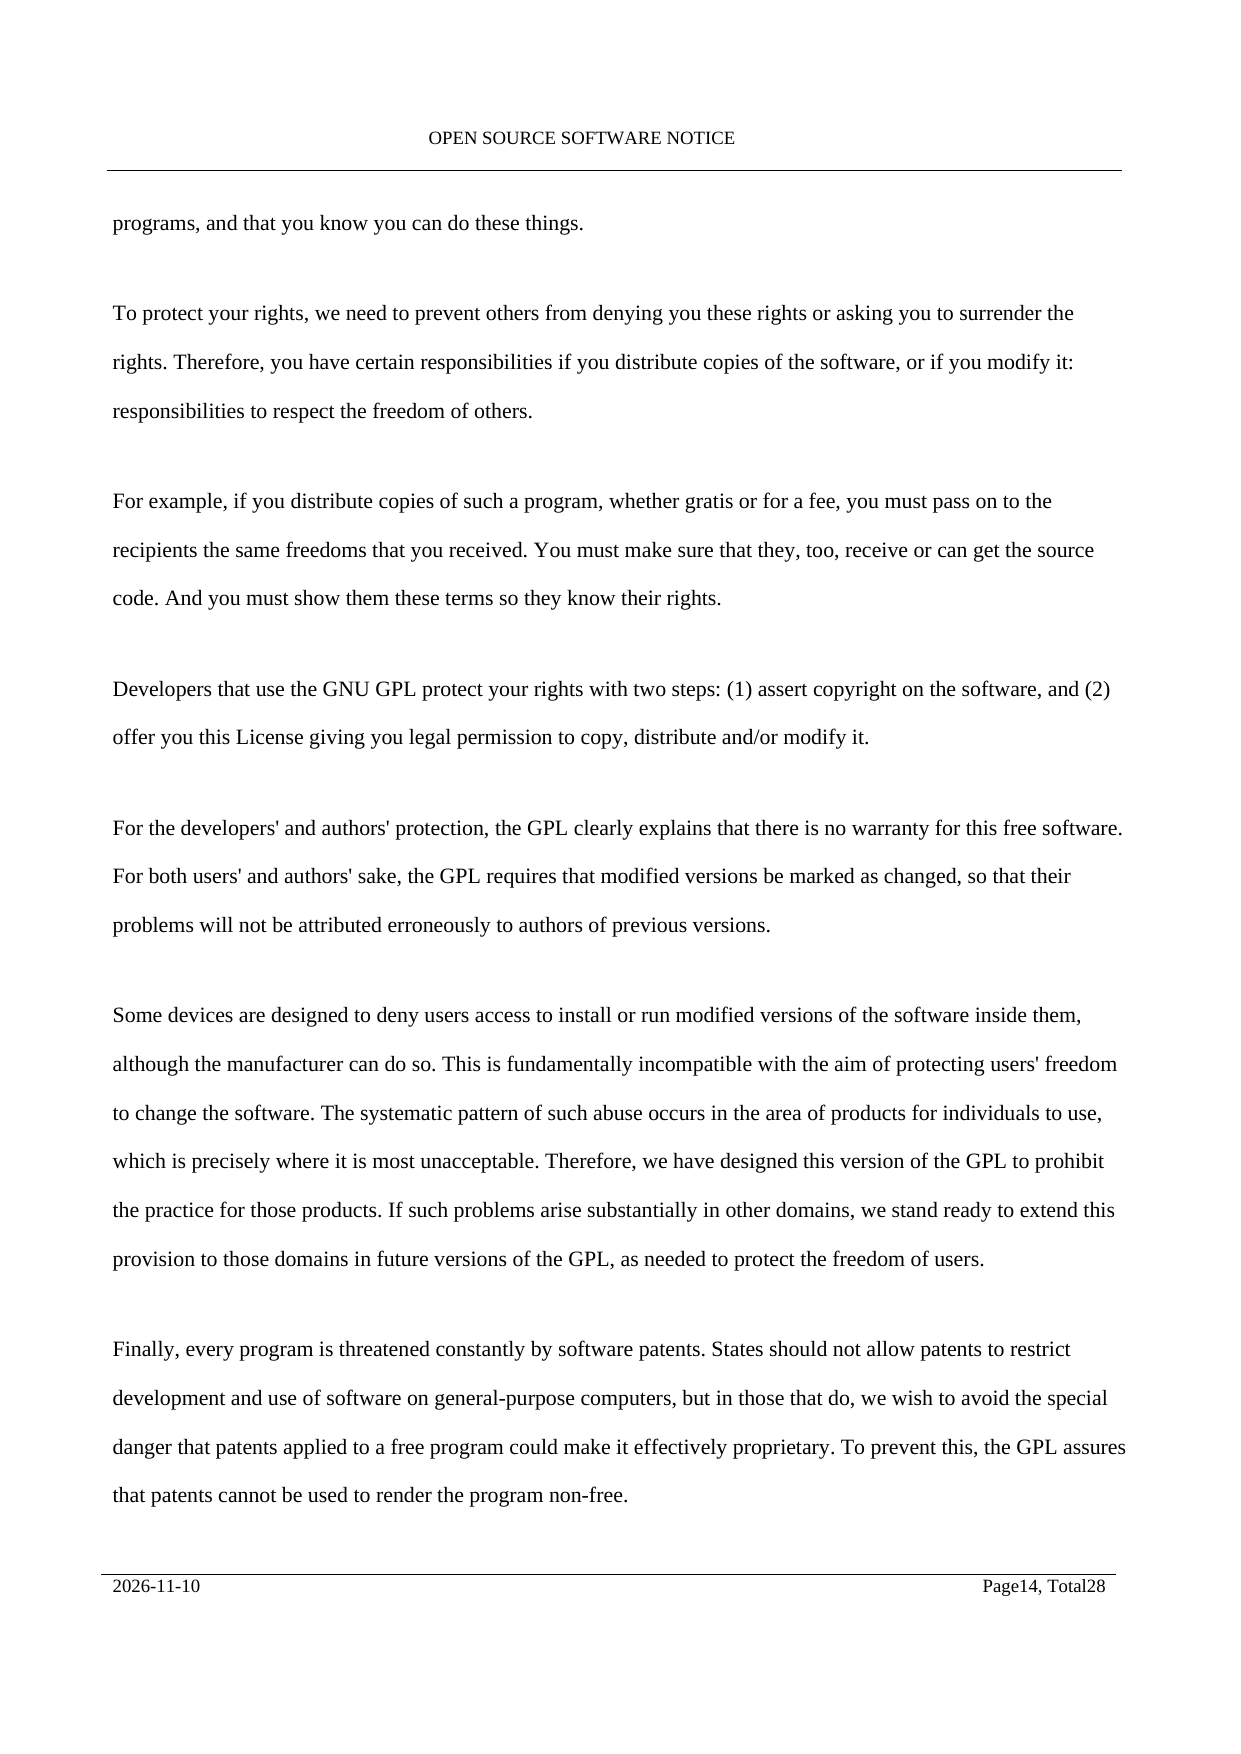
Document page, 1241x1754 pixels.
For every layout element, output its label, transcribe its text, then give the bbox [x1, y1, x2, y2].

text Finally, every program is threatened constantly by software patents. States should not allow patents to restrict development and use of software on general-purpose computers, but in those that do, we wish to avoid the special danger that patents applied to a free program could make it effectively proprietary. To prevent this, the GPL assures that patents cannot be used to render the program non-free. [112, 1333, 1128, 1511]
text For the developers' and authors' protection, the GPL clearly explains that there is no warranty for this free software. For both users' and authors' sake, the GPL requires that modified versions be marked as changed, so that their problems will not be attributed erroneously to authors of previous versions. [112, 811, 1128, 941]
text Some devices are designed to deny users access to install or run modified versions of the software inside them, although the manufacturer can do so. This is fundamentally incompatible with the aim of protecting users' freedom to change the software. The systematic pattern of such abuse occurs in the area of products for individuals to use, which is precisely where it is most unacceptable. Therefore, we have designed this version of the GPL to prohibit the practice for those products. If such problems arise substantially in other domains, we stand ready to extend this provision to those domains in future versions of the GPL, as needed to protect the freedom of users. [112, 999, 1128, 1275]
text For example, if you distribute copies of such a program, whether gratis or for a fee, you must pass on to the recipients the same freedoms that you received. You must make sure that they, too, receive or can get the source code. And you must show them these terms so they know their rights. [112, 484, 1128, 614]
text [112, 206, 1128, 239]
text To protect your rights, we need to prevent others from denying you these rights or asking you to surrender the rights. Therefore, you have certain responsibilities if you distribute copies of the software, or if you modify it: responsibilities to respect the freedom of others. [112, 297, 1128, 427]
text Developers that use the GNU GPL protect your rights with two steps: (1) assert copyright on the software, and (2) offer you this License giving you legal permission to copy, distribute and/or modify it. [112, 672, 1128, 753]
